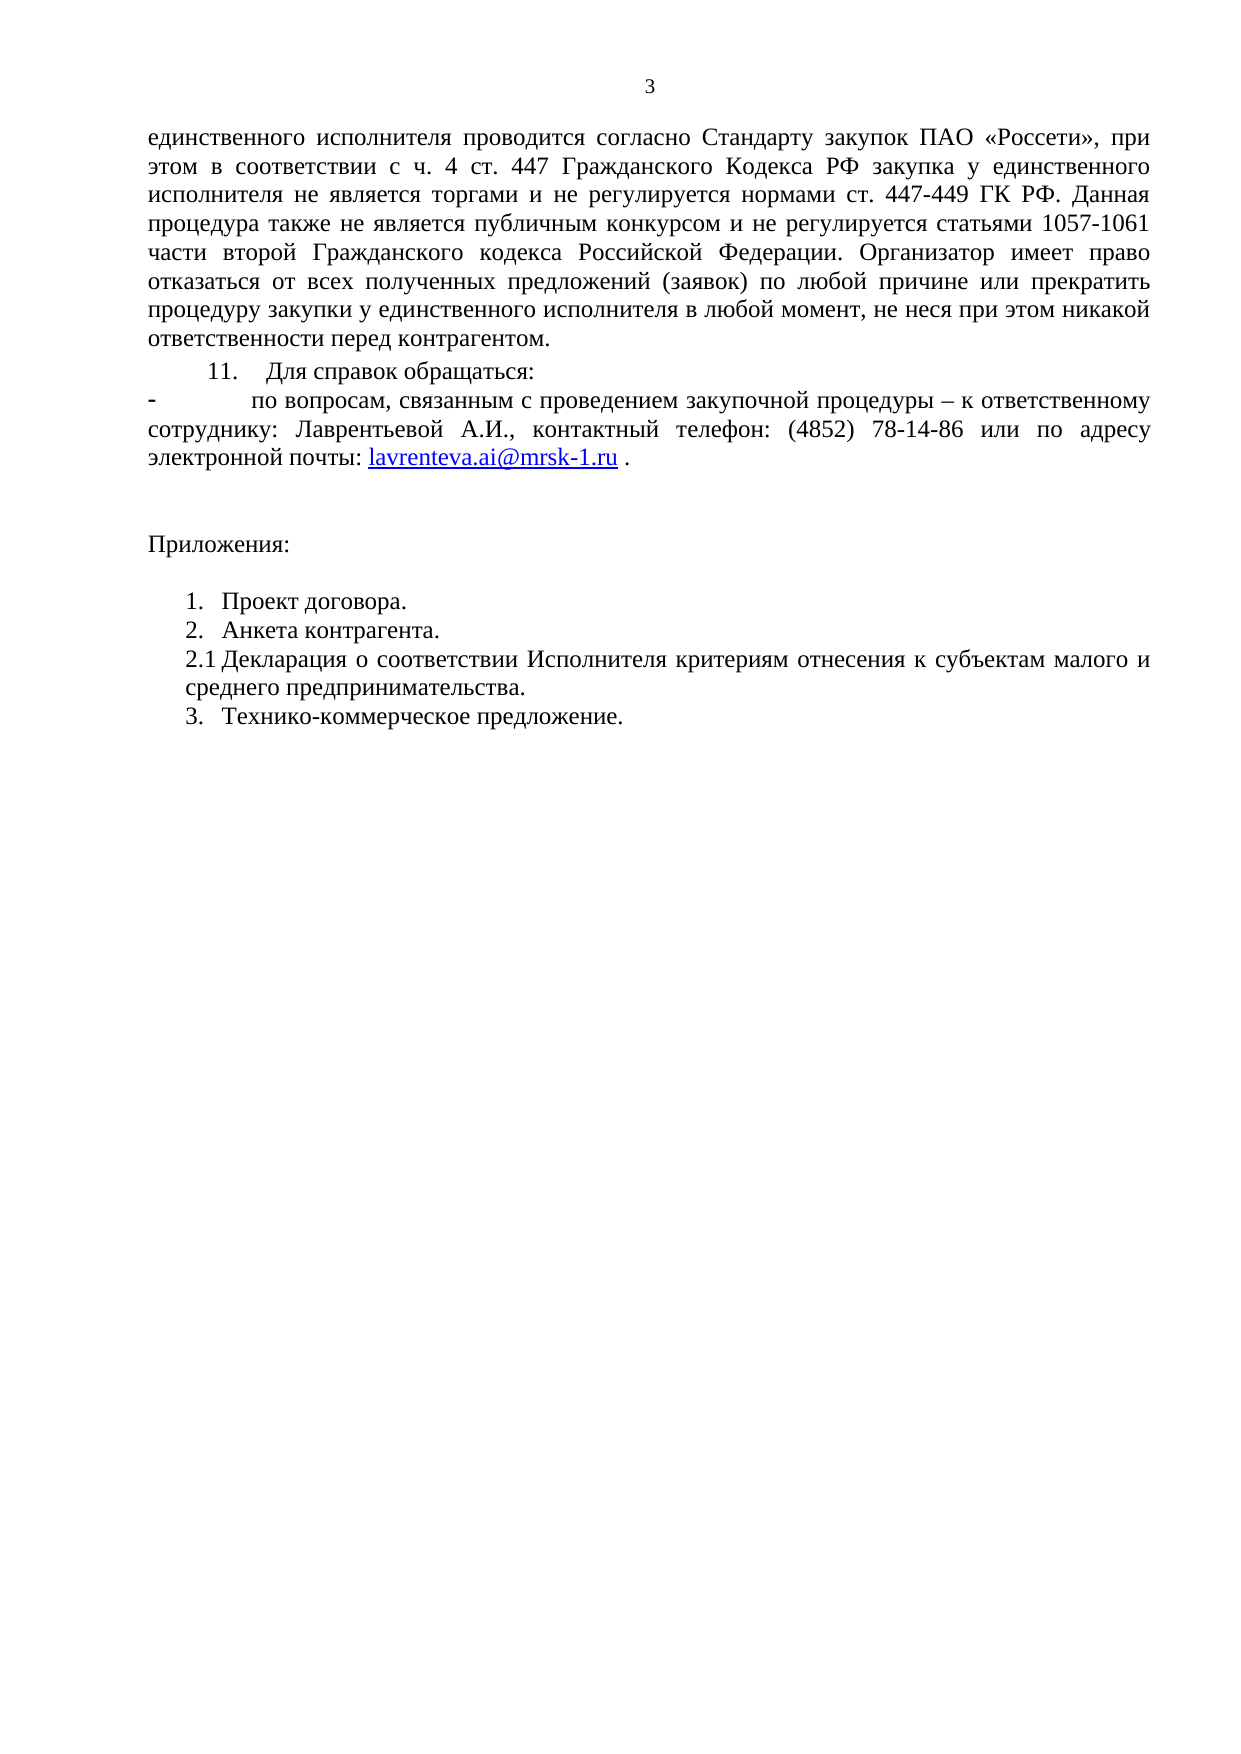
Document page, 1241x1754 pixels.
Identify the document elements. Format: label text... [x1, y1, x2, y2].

list Анкета контрагента. [148, 615, 1152, 644]
text 2.1 Декларация о соответствии Исполнителя критериям отнесения к субъектам малого и среднего предпринимательства. [185, 644, 1152, 701]
list по вопросам, связанным с проведением закупочной процедуры – к ответственному сотруднику: Лаврентьевой А.И., контактный телефон: (4852) 78-14-86 или по адресу электронной почты: lavrenteva.ai@mrsk-1.ru . [148, 385, 1152, 471]
list Технико-коммерческое предложение. [148, 701, 1152, 730]
text Приложения: [148, 529, 1152, 557]
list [148, 122, 1152, 352]
list Проект договора. [148, 586, 1152, 615]
list Для справок обращаться: [148, 356, 1152, 385]
